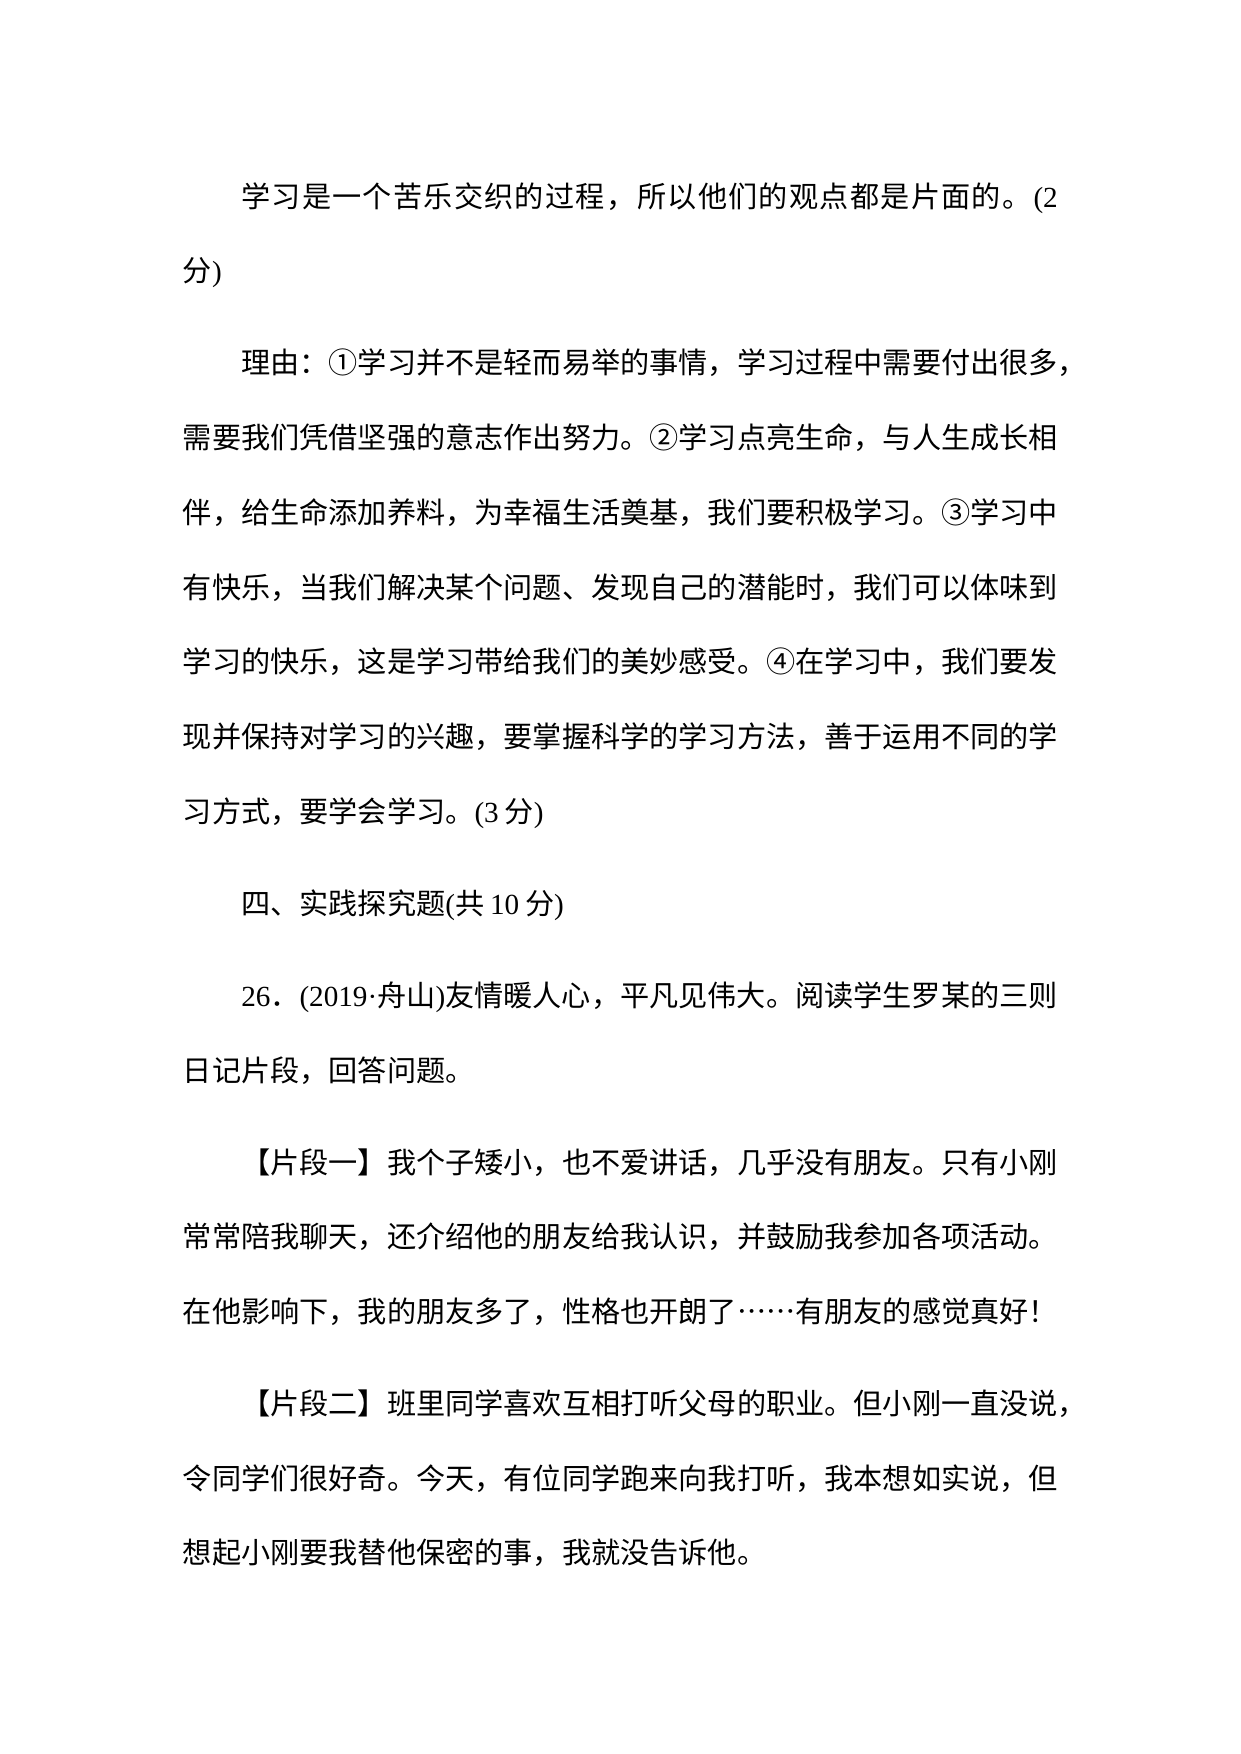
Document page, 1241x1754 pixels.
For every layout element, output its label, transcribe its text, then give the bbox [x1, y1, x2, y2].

text 四、实践探究题(共10分) [183, 869, 1058, 934]
text 学习是一个苦乐交织的过程，所以他们的观点都是片面的。(2分) [183, 162, 1058, 302]
text 26．(2019·舟山)友情暖人心，平凡见伟大。阅读学生罗某的三则日记片段，回答问题。 [183, 961, 1058, 1101]
text 【片段一】我个子矮小，也不爱讲话，几乎没有朋友。只有小刚常常陪我聊天，还介绍他的朋友给我认识，并鼓励我参加各项活动。在他影响下，我的朋友多了，性格也开朗了……有朋友的感觉真好！ [183, 1128, 1058, 1342]
text 理由：①学习并不是轻而易举的事情，学习过程中需要付出很多，需要我们凭借坚强的意志作出努力。②学习点亮生命，与人生成长相伴，给生命添加养料，为幸福生活奠基，我们要积极学习。③学习中有快乐，当我们解决某个问题、发现自己的潜能时，我们可以体味到学习的快乐，这是学习带给我们的美妙感受。④在学习中，我们要发现并保持对学习的兴趣，要掌握科学的学习方法，善于运用不同的学习方式，要学会学习。(3分) [183, 329, 1058, 842]
text 【片段二】班里同学喜欢互相打听父母的职业。但小刚一直没说，令同学们很好奇。今天，有位同学跑来向我打听，我本想如实说，但想起小刚要我替他保密的事，我就没告诉他。 [183, 1369, 1058, 1584]
